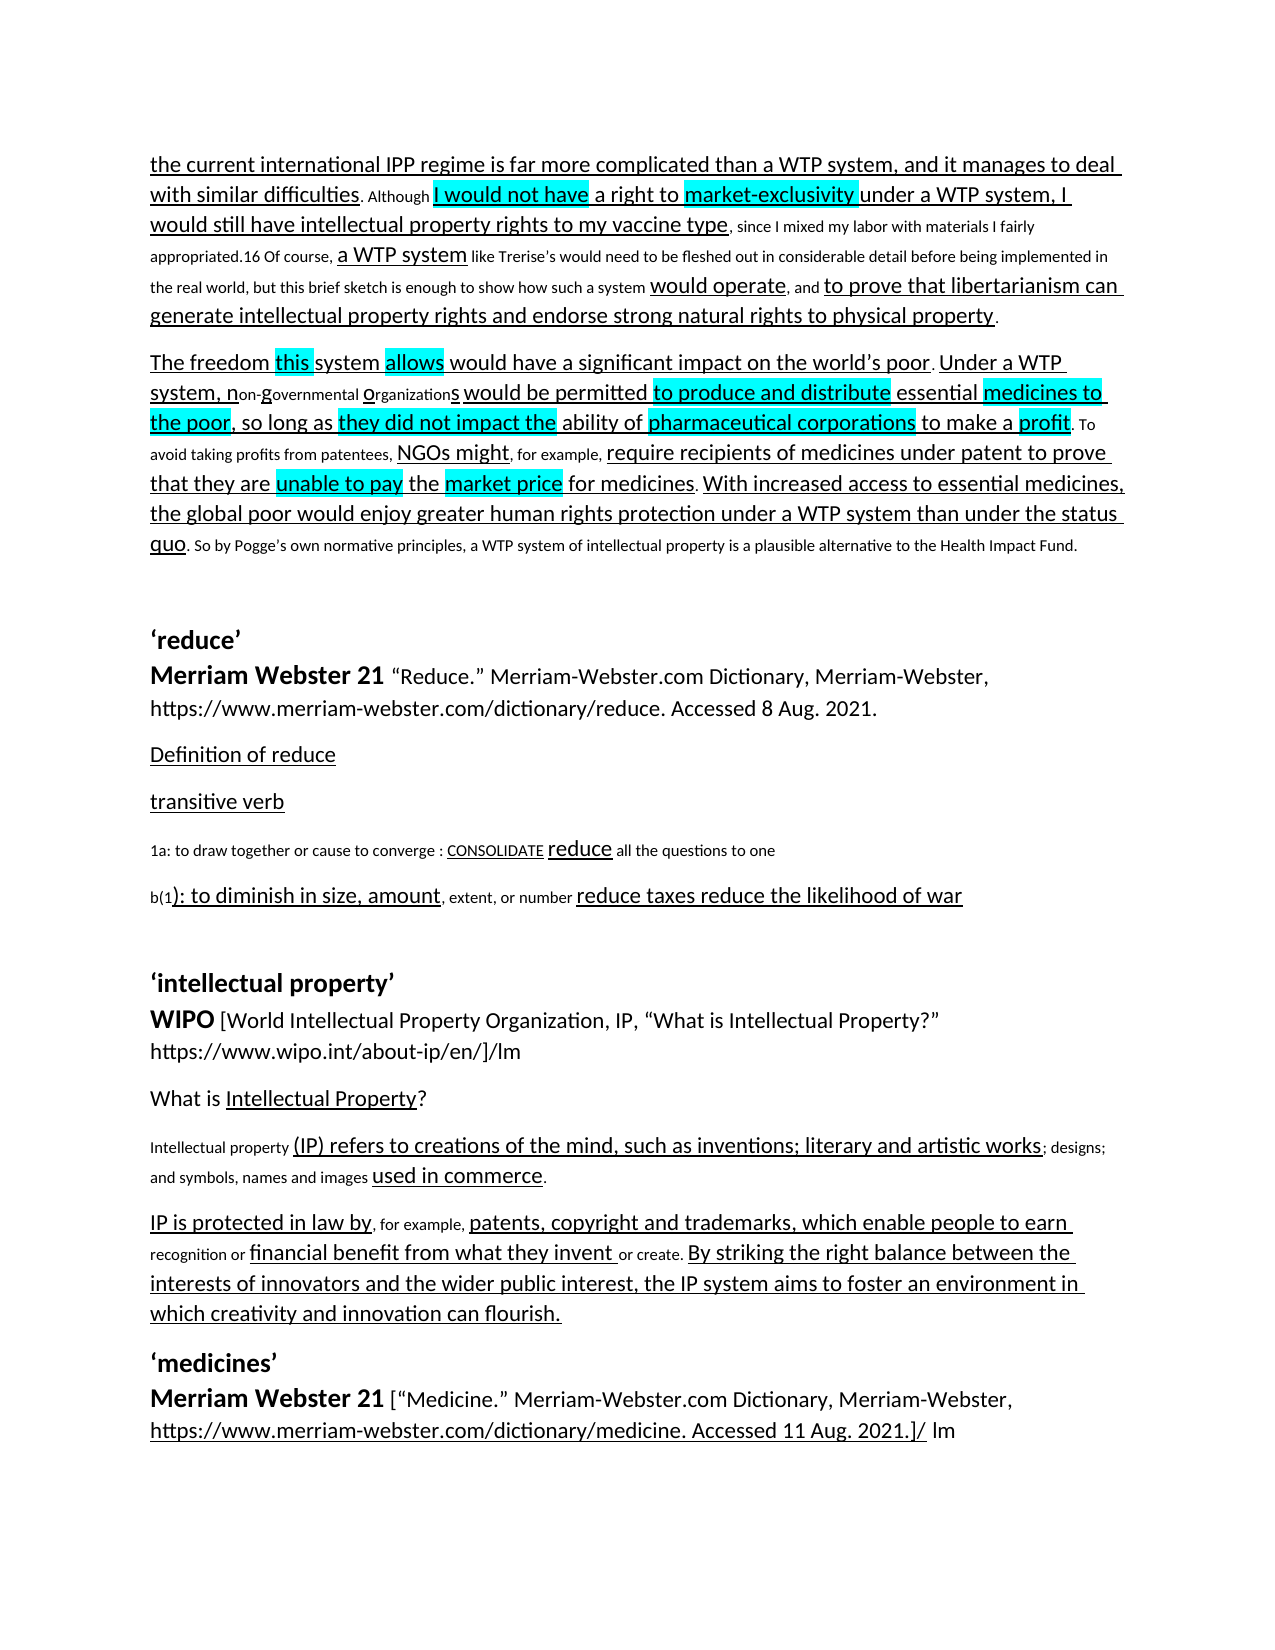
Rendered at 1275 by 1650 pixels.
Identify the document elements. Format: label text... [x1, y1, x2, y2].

subtitle ‘intellectual property’ [150, 967, 1125, 1000]
text IP is protected in law by, for example, patents, copyright and trademarks, which enable people to earn recognition or financial benefit from what they invent or create. By striking the right balance between the interests of innovators and the wider public interest, the IP system aims to foster an environment in which creativity and innovation can flourish. [150, 1208, 1125, 1327]
text WIPO [World Intellectual Property Organization, IP, “What is Intellectual Property?” https://www.wipo.int/about-ip/en/]/lm [150, 1002, 1125, 1066]
text Merriam Webster 21 “Reduce.” Merriam-Webster.com Dictionary, Merriam-Webster, https://www.merriam-webster.com/dictionary/reduce. Accessed 8 Aug. 2021. [150, 658, 1125, 722]
text The freedom this system allows would have a significant impact on the world’s poor. Under a WTP system, non-governmental organizations would be permitted to produce and distribute essential medicines to the poor, so long as they did not impact the ability of pharmaceutical corporations to make a profit. To avoid taking profits from patentees, NGOs might, for example, require recipients of medicines under patent to prove that they are unable to pay the market price for medicines. With increased access to essential medicines, the global poor would enjoy greater human rights protection under a WTP system than under the status quo. So by Pogge’s own normative principles, a WTP system of intellectual property is a plausible alternative to the Health Impact Fund. [150, 348, 1125, 557]
text b(1): to diminish in size, amount, extent, or number reduce taxes reduce the likelihood of war [150, 881, 1125, 909]
text 1a: to draw together or cause to converge : CONSOLIDATE reduce all the questions to one [150, 834, 1125, 862]
subtitle ‘reduce’ [150, 623, 1125, 656]
text transitive verb [150, 787, 1125, 816]
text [150, 150, 1125, 329]
text Definition of reduce [150, 741, 1125, 769]
text Merriam Webster 21 [“Medicine.” Merriam-Webster.com Dictionary, Merriam-Webster, https://www.merriam-webster.com/dictionary/medicine. Accessed 11 Aug. 2021.]/ lm [150, 1381, 1125, 1445]
subtitle ‘medicines’ [150, 1346, 1125, 1379]
text What is Intellectual Property? [150, 1084, 1125, 1112]
text Intellectual property (IP) refers to creations of the mind, such as inventions; literary and artistic works; designs; and symbols, names and images used in commerce. [150, 1131, 1125, 1189]
